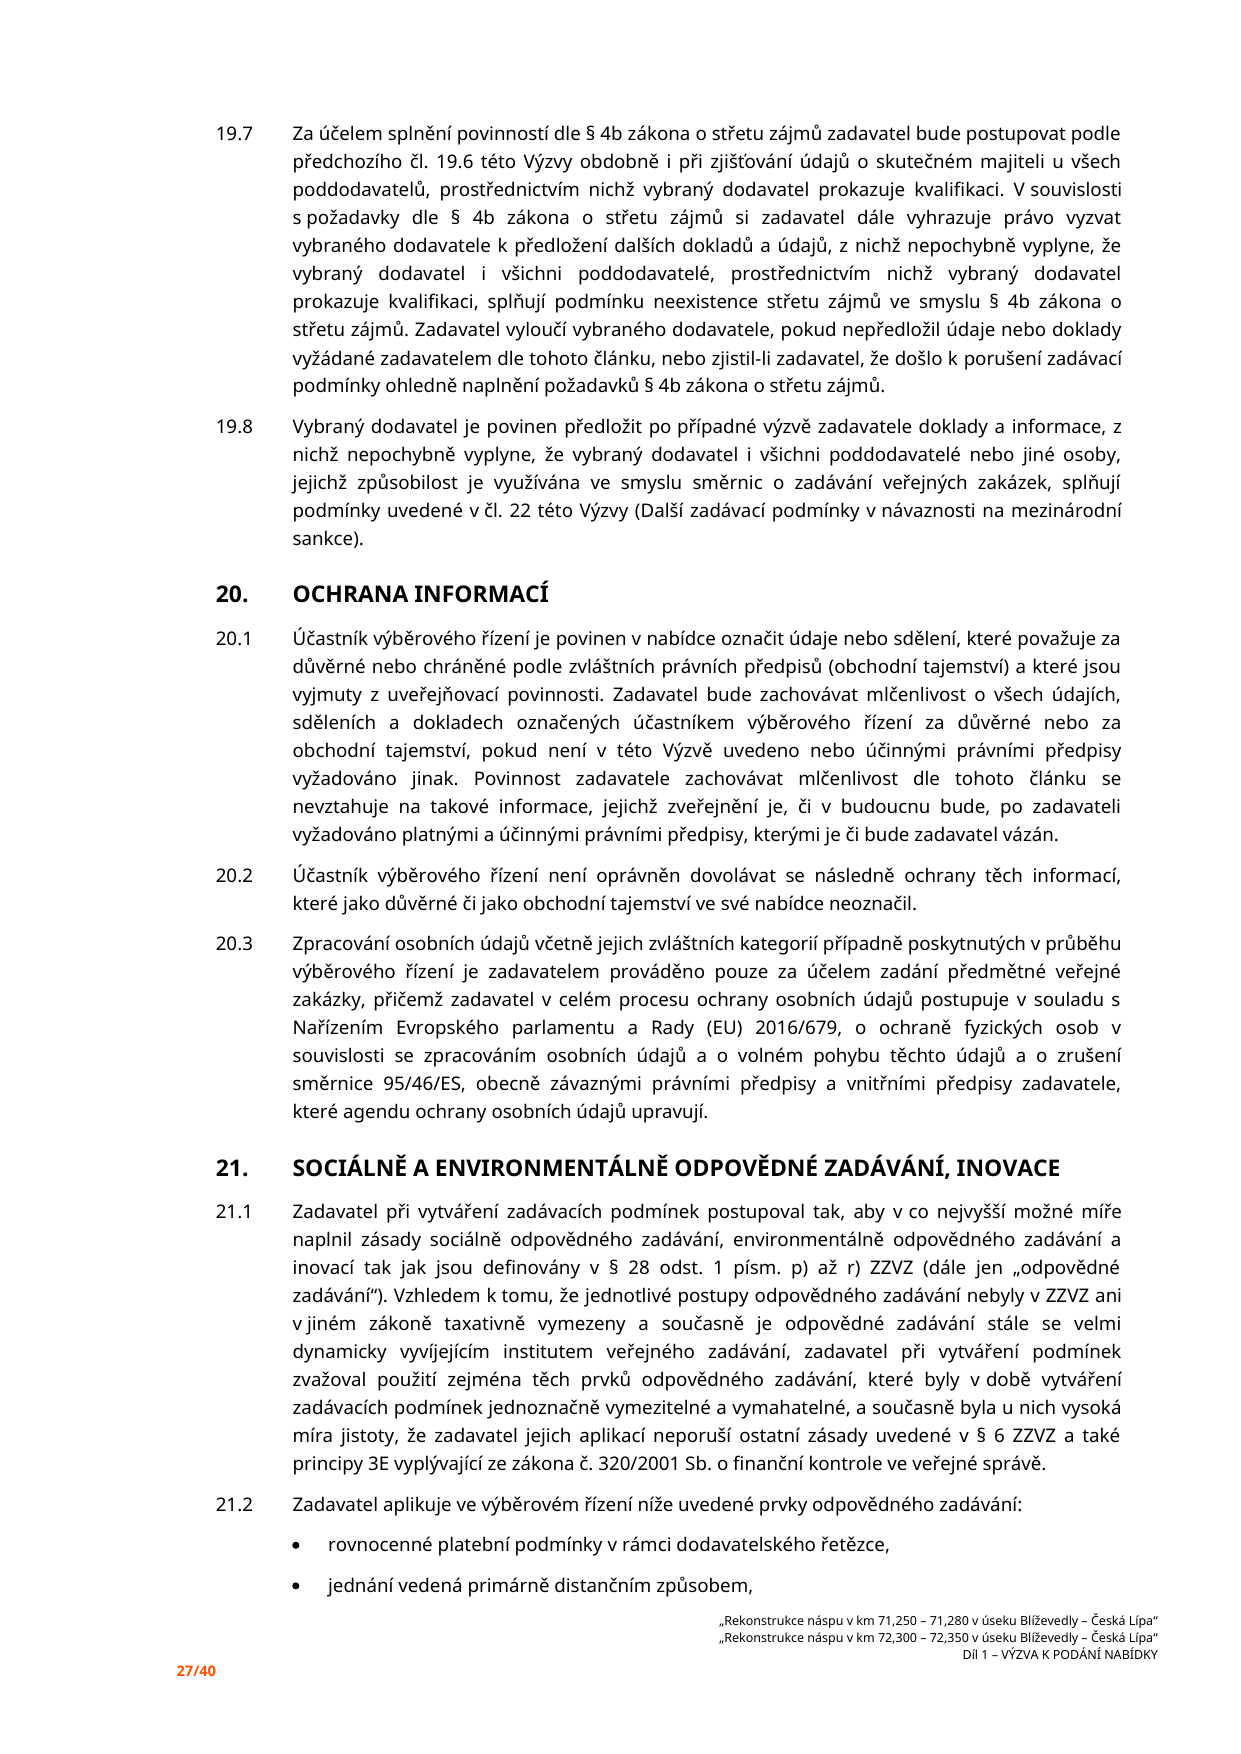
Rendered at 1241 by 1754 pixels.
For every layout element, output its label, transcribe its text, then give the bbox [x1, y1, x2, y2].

text Zadavatel při vytváření zadávacích podmínek postupoval tak, aby v co nejvyšší možné míře naplnil zásady sociálně odpovědného zadávání, environmentálně odpovědného zadávání a inovací tak jak jsou definovány v § 28 odst. 1 písm. p) až r) ZZVZ (dále jen „odpovědné zadávání“). Vzhledem k tomu, že jednotlivé postupy odpovědného zadávání nebyly v ZZVZ ani v jiném zákoně taxativně vymezeny a současně je odpovědné zadávání stále se velmi dynamicky vyvíjejícím institutem veřejného zadávání, zadavatel při vytváření podmínek zvažoval použití zejména těch prvků odpovědného zadávání, které byly v době vytváření zadávacích podmínek jednoznačně vymezitelné a vymahatelné, a současně byla u nich vysoká míra jistoty, že zadavatel jejich aplikací neporuší ostatní zásady uvedené v § 6 ZZVZ a také principy 3E vyplývající ze zákona č. 320/2001 Sb. o finanční kontrole ve veřejné správě. [216, 1198, 1122, 1476]
text rovnocenné platební podmínky v rámci dodavatelského řetězce, [292, 1532, 1122, 1557]
text Zadavatel aplikuje ve výběrovém řízení níže uvedené prvky odpovědného zadávání: [216, 1491, 1122, 1517]
text jednání vedená primárně distančním způsobem, [292, 1572, 1122, 1598]
text SOCIÁLNĚ A ENVIRONMENTÁLNĚ ODPOVĚDNÉ ZADÁVÁNÍ, INOVACE [216, 1152, 1122, 1183]
text OCHRANA INFORMACÍ [216, 578, 1122, 610]
text Zpracování osobních údajů včetně jejich zvláštních kategorií případně poskytnutých v průběhu výběrového řízení je zadavatelem prováděno pouze za účelem zadání předmětné veřejné zakázky, přičemž zadavatel v celém procesu ochrany osobních údajů postupuje v souladu s Nařízením Evropského parlamentu a Rady (EU) 2016/679, o ochraně fyzických osob v souvislosti se zpracováním osobních údajů a o volném pohybu těchto údajů a o zrušení směrnice 95/46/ES, obecně závaznými právními předpisy a vnitřními předpisy zadavatele, které agendu ochrany osobních údajů upravují. [216, 931, 1122, 1124]
text Za účelem splnění povinností dle § 4b zákona o střetu zájmů zadavatel bude postupovat podle předchozího čl. 19.6 této Výzvy obdobně i při zjišťování údajů o skutečném majiteli u všech poddodavatelů, prostřednictvím nichž vybraný dodavatel prokazuje kvalifikaci. V souvislosti s požadavky dle § 4b zákona o střetu zájmů si zadavatel dále vyhrazuje právo vyzvat vybraného dodavatele k předložení dalších dokladů a údajů, z nichž nepochybně vyplyne, že vybraný dodavatel i všichni poddodavatelé, prostřednictvím nichž vybraný dodavatel prokazuje kvalifikaci, splňují podmínku neexistence střetu zájmů ve smyslu § 4b zákona o střetu zájmů. Zadavatel vyloučí vybraného dodavatele, pokud nepředložil údaje nebo doklady vyžádané zadavatelem dle tohoto článku, nebo zjistil-li zadavatel, že došlo k porušení zadávací podmínky ohledně naplnění požadavků § 4b zákona o střetu zájmů. [216, 121, 1122, 398]
text Vybraný dodavatel je povinen předložit po případné výzvě zadavatele doklady a informace, z nichž nepochybně vyplyne, že vybraný dodavatel i všichni poddodavatelé nebo jiné osoby, jejichž způsobilost je využívána ve smyslu směrnic o zadávání veřejných zakázek, splňují podmínky uvedené v čl. 22 této Výzvy (Další zadávací podmínky v návaznosti na mezinárodní sankce). [216, 413, 1122, 551]
text Účastník výběrového řízení není oprávněn dovolávat se následně ochrany těch informací, které jako důvěrné či jako obchodní tajemství ve své nabídce neoznačil. [216, 862, 1122, 916]
text Účastník výběrového řízení je povinen v nabídce označit údaje nebo sdělení, které považuje za důvěrné nebo chráněné podle zvláštních právních předpisů (obchodní tajemství) a které jsou vyjmuty z uveřejňovací povinnosti. Zadavatel bude zachovávat mlčenlivost o všech údajích, sděleních a dokladech označených účastníkem výběrového řízení za důvěrné nebo za obchodní tajemství, pokud není v této Výzvě uvedeno nebo účinnými právními předpisy vyžadováno jinak. Povinnost zadavatele zachovávat mlčenlivost dle tohoto článku se nevztahuje na takové informace, jejichž zveřejnění je, či v budoucnu bude, po zadavateli vyžadováno platnými a účinnými právními předpisy, kterými je či bude zadavatel vázán. [216, 625, 1122, 847]
